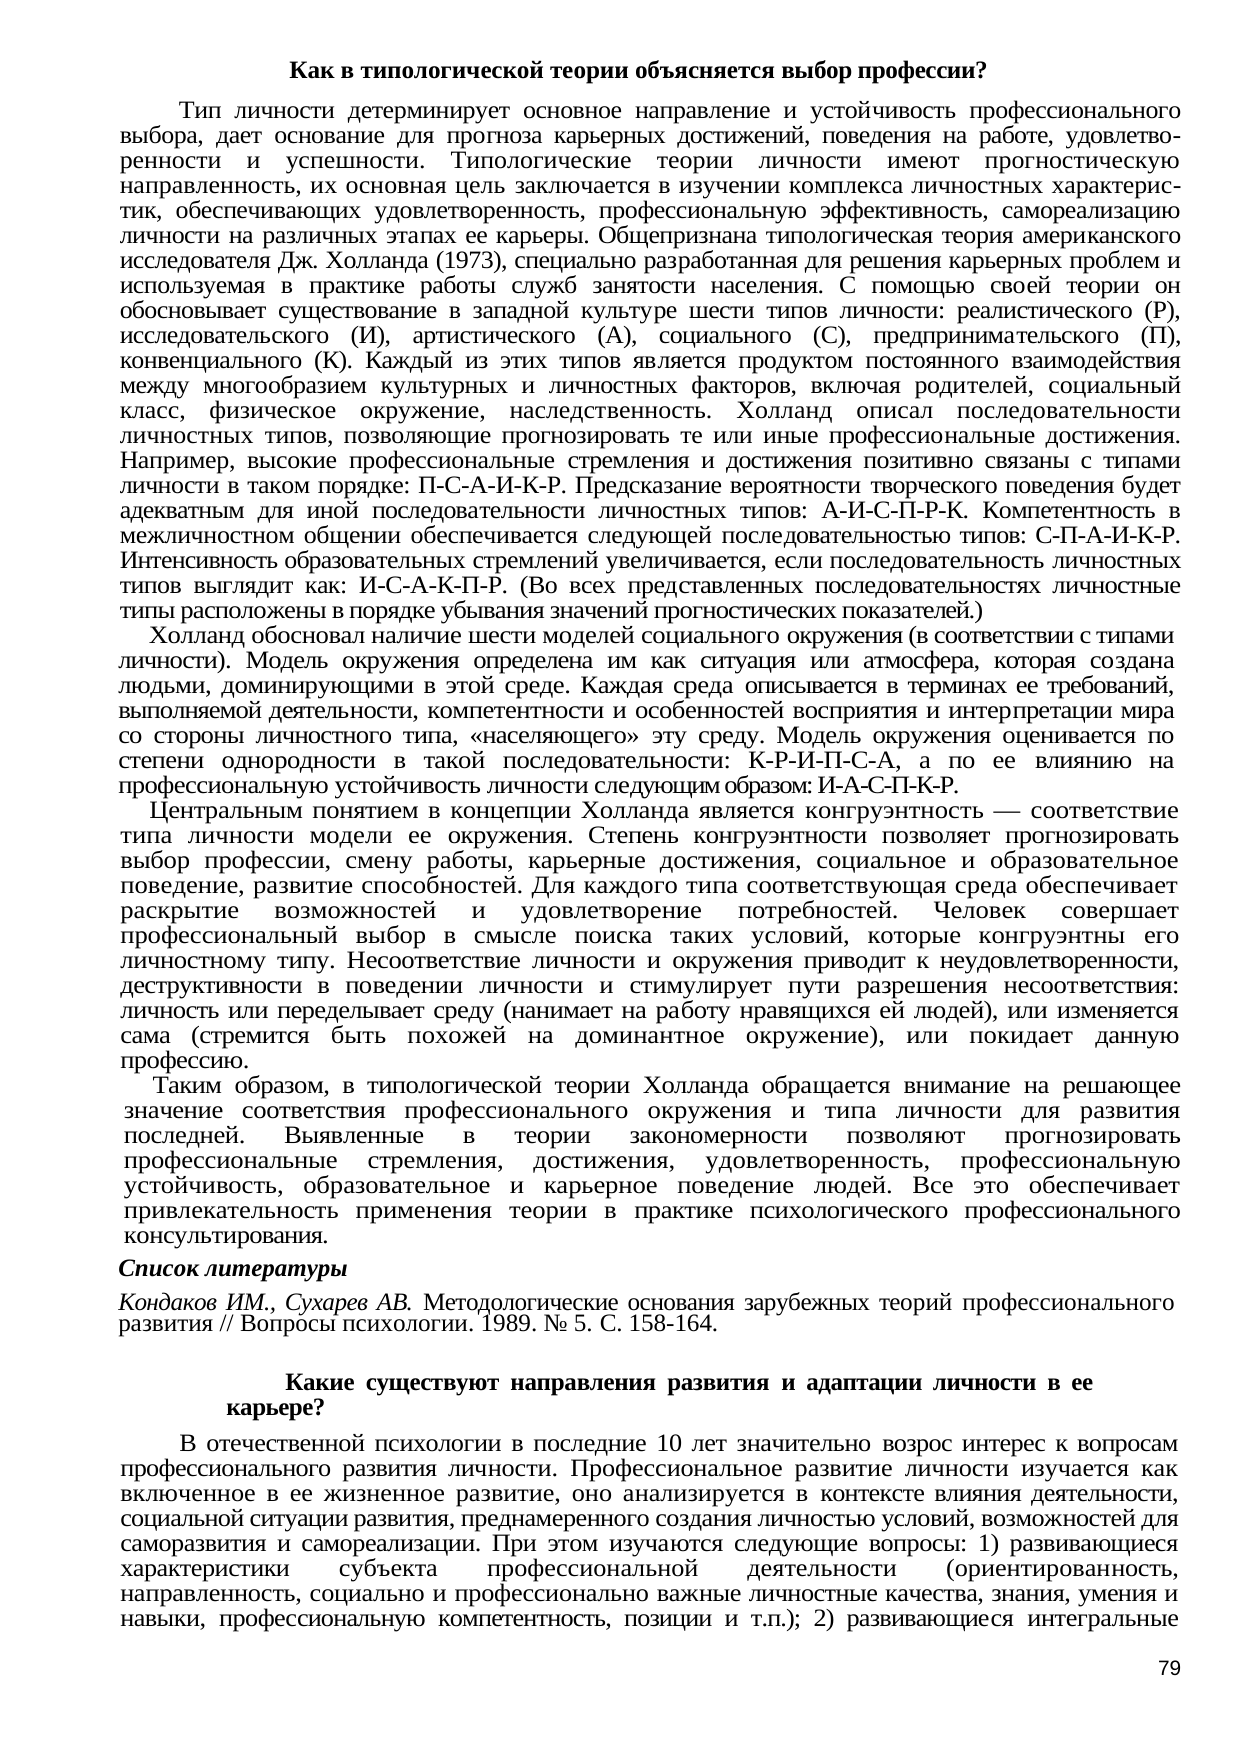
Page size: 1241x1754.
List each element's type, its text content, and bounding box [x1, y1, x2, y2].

text Таким образом, в типологической теории Холланда обращается внимание на решающее значение соответствия профессионального окружения и типа личности для развития последней. Выявленные в теории закономерности позволяют прогнозировать профессиональные стремления, достижения, удовлетворенность, профессиональную устойчивость, образовательное и карьерное поведение людей. Все это обеспечивает привлекательность применения теории в практике психологического профессионального консультирования. [124, 1073, 1181, 1248]
text Центральным понятием в концепции Холланда является конгруэнтность — соответствие типа личности модели ее окружения. Степень конгруэнтности позволяет прогнозировать выбор профессии, смену работы, карьерные достижения, социальное и образовательное поведение, развитие способностей. Для каждого типа соответствующая среда обеспечивает раскрытие возможностей и удовлетворение потребностей. Человек совершает профессиональный выбор в смысле поиска таких условий, которые конгруэнтны его личностному типу. Несоответствие личности и окружения приводит к неудовлетворенности, деструктивности в поведении личности и стимулирует пути разрешения несоответствия: личность или переделывает среду (нанимает на работу нравящихся ей людей), или изменяется сама (стремится быть похожей на доминантное окружение), или покидает данную профессию. [120, 798, 1179, 1073]
text Холланд обосновал наличие шести моделей социального окружения (в соответствии с типами личности). Модель окружения определена им как ситуация или атмосфера, которая создана людьми, доминирующими в этой среде. Каждая среда описывается в терминах ее требований, выполняемой деятельности, компетентности и особенностей восприятия и интерпретации мира со стороны личностного типа, «населяющего» эту среду. Модель окружения оценивается по степени однородности в такой последовательности: К-Р-И-П-С-А, а по ее влиянию на профессиональную устойчивость личности следующим образом: И-А-С-П-К-Р. [118, 623, 1175, 798]
text Список литературы [118, 1259, 1181, 1281]
text Какие существуют направления развития и адаптации личности в ее карьере? [226, 1370, 1093, 1421]
text Кондаков ИМ., Сухарев АВ. Методологические основания зарубежных теорий профессионального развития // Вопросы психологии. 1989. № 5. С. 158-164. [118, 1293, 1175, 1336]
text Тип личности детерминирует основное направление и устойчивость профессионального выбора, дает основание для прогноза карьерных достижений, поведения на работе, удовлетворенности и успешности. Типологические теории личности имеют прогностическую направленность, их основная цель заключается в изучении комплекса личностных характеристик, обеспечивающих удовлетворенность, профессиональную эффективность, самореализацию личности на различных этапах ее карьеры. Общепризнана типологическая теория американского исследователя Дж. Холланда (1973), специально разработанная для решения карьерных проблем и используемая в практике работы служб занятости населения. С помощью своей теории он обосновывает существование в западной культуре шести типов личности: реалистического (Р), исследовательского (И), артистического (А), социального (С), предпринимательского (П), конвенциального (К). Каждый из этих типов является продуктом постоянного взаимодействия между многообразием культурных и личностных факторов, включая родителей, социальный класс, физическое окружение, наследственность. Холланд описал последовательности личностных типов, позволяющие прогнозировать те или иные профессиональные достижения. Например, высокие профессиональные стремления и достижения позитивно связаны с типами личности в таком порядке: П-С-А-И-К-Р. Предсказание вероятности творческого поведения будет адекватным для иной последовательности личностных типов: А-И-С-П-Р-К. Компетентность в межличностном общении обеспечивается следующей последовательностью типов: С-П-А-И-К-Р. Интенсивность образовательных стремлений увеличивается, если последовательность личностных типов выглядит как: И-С-А-К-П-Р. (Во всех представленных последовательностях личностные типы расположены в порядке убывания значений прогностических показателей.) [119, 98, 1181, 623]
text Как в типологической теории объясняется выбор профессии? [230, 59, 1093, 83]
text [120, 1431, 1179, 1631]
